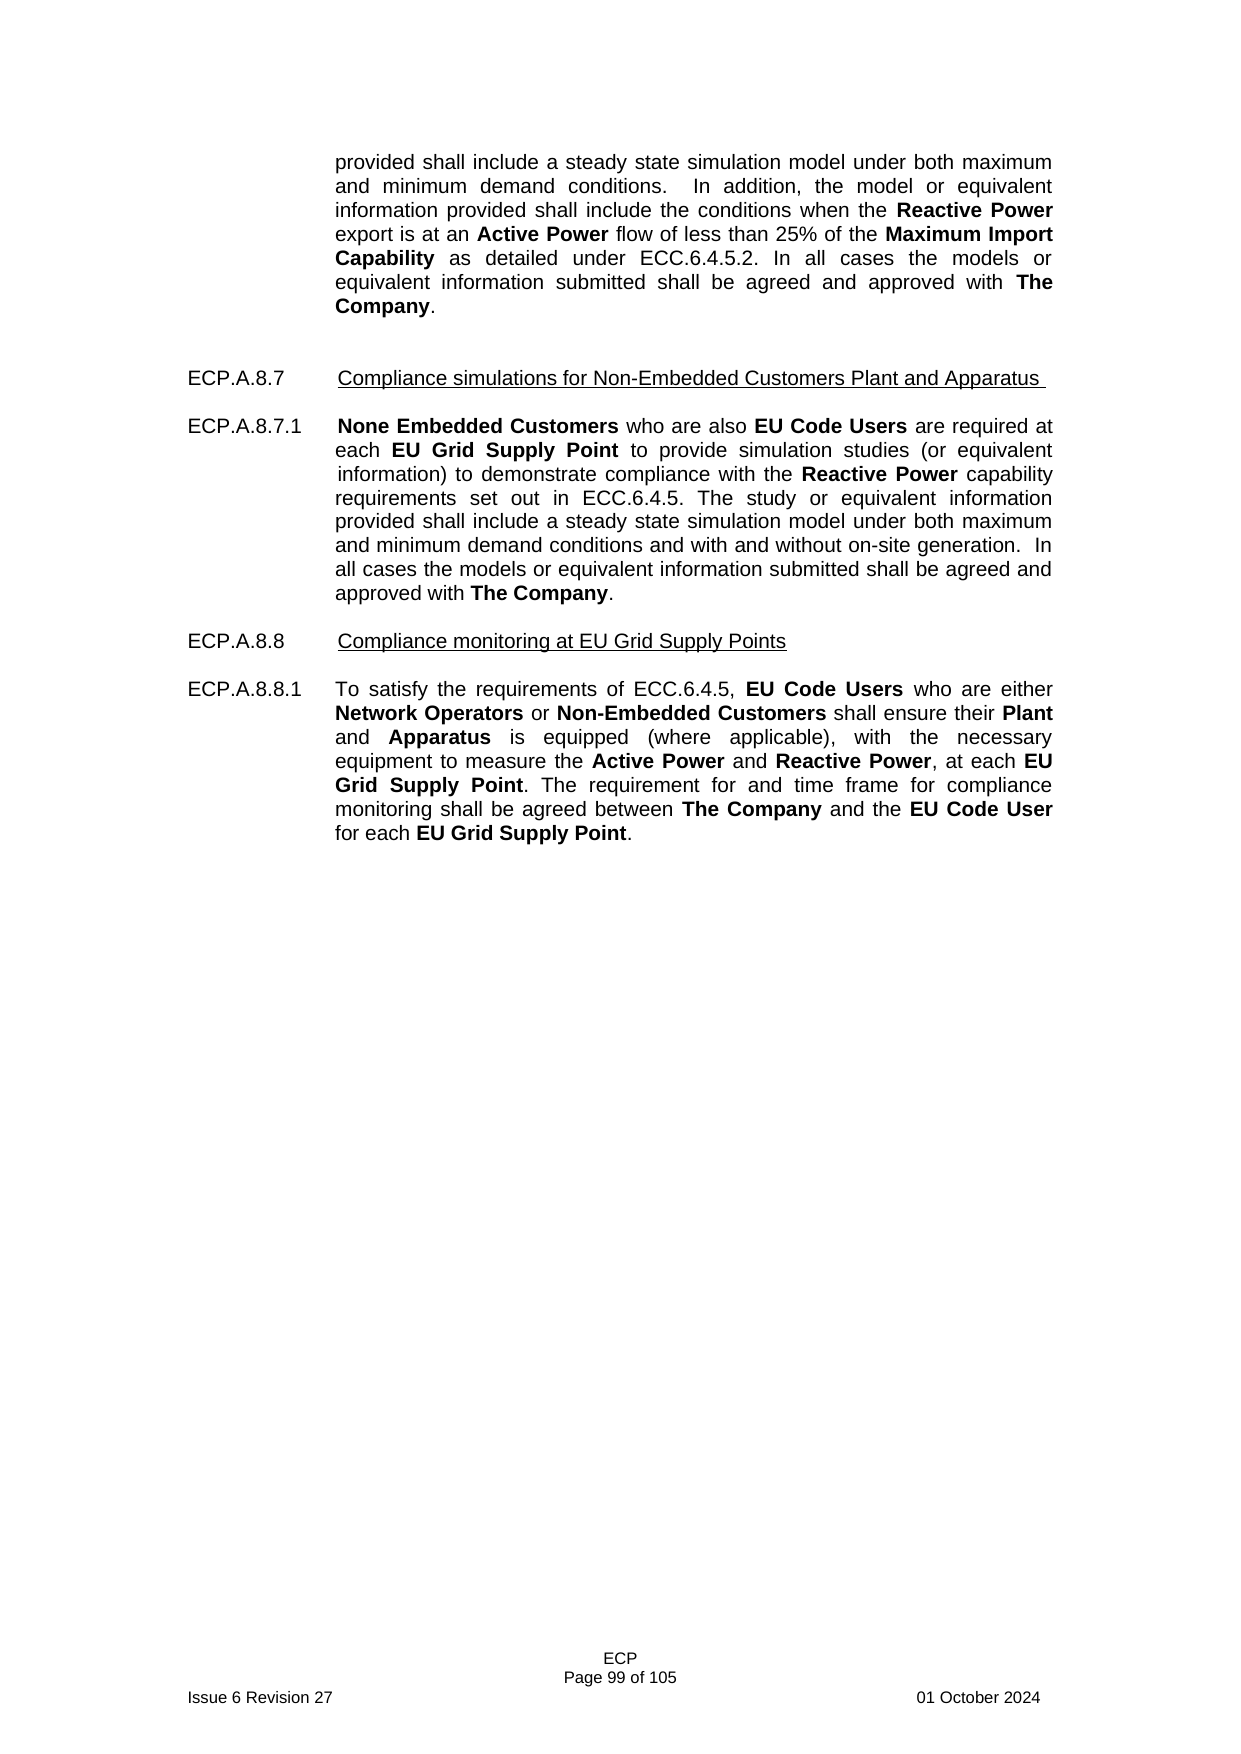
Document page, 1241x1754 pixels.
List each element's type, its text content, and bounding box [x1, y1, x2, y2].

text ECP.A.8.7 Compliance simulations for Non-Embedded Customers Plant and Apparatus [187, 366, 1053, 389]
text ECP.A.8.8 Compliance monitoring at EU Grid Supply Points [187, 629, 1053, 653]
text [187, 150, 1053, 318]
text ECP.A.8.8.1 To satisfy the requirements of ECC.6.4.5, EU Code Users who are either Network Operators or Non-Embedded Customers shall ensure their Plant and Apparatus is equipped (where applicable), with the necessary equipment to measure the Active Power and Reactive Power, at each EU Grid Supply Point. The requirement for and time frame for compliance monitoring shall be agreed between The Company and the EU Code User for each EU Grid Supply Point. [187, 677, 1053, 845]
text ECP.A.8.7.1 None Embedded Customers who are also EU Code Users are required at each EU Grid Supply Point to provide simulation studies (or equivalent information) to demonstrate compliance with the Reactive Power capability requirements set out in ECC.6.4.5. The study or equivalent information provided shall include a steady state simulation model under both maximum and minimum demand conditions and with and without on-site generation. In all cases the models or equivalent information submitted shall be agreed and approved with The Company. [187, 413, 1053, 605]
